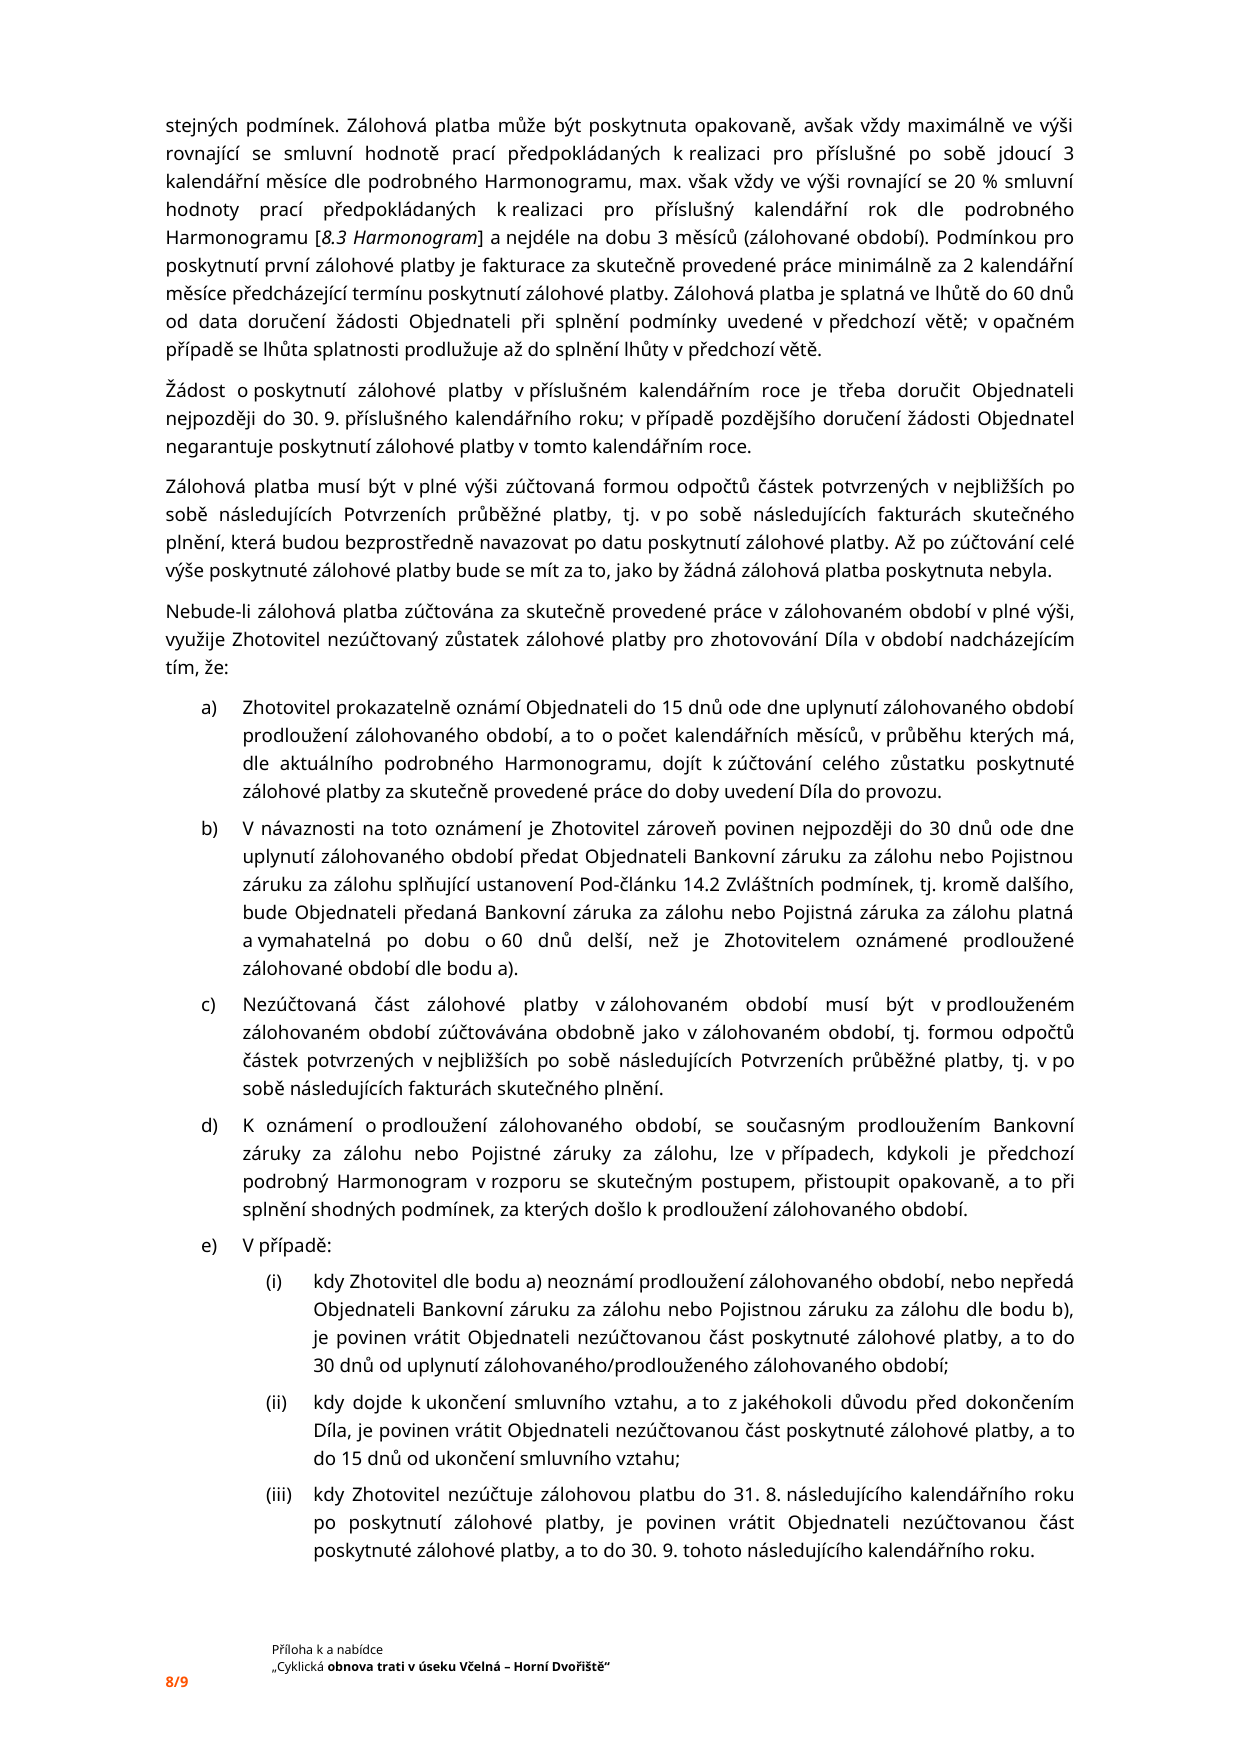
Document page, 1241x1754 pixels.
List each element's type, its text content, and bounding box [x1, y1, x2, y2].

text kdy dojde k ukončení smluvního vztahu, a to z jakéhokoli důvodu před dokončením Díla, je povinen vrátit Objednateli nezúčtovanou část poskytnuté zálohové platby, a to do 15 dnů od ukončení smluvního vztahu; [266, 1389, 1075, 1471]
text Nebude-li zálohová platba zúčtována za skutečně provedené práce v zálohovaném období v plné výši, využije Zhotovitel nezúčtovaný zůstatek zálohové platby pro zhotovování Díla v období nadcházejícím tím, že: [165, 598, 1075, 679]
text V případě: [201, 1232, 1075, 1258]
text Nezúčtovaná část zálohové platby v zálohovaném období musí být v prodlouženém zálohovaném období zúčtovávána obdobně jako v zálohovaném období, tj. formou odpočtů částek potvrzených v nejbližších po sobě následujících Potvrzeních průběžné platby, tj. v po sobě následujících fakturách skutečného plnění. [201, 991, 1075, 1101]
text kdy Zhotovitel dle bodu a) neoznámí prodloužení zálohovaného období, nebo nepředá Objednateli Bankovní záruku za zálohu nebo Pojistnou záruku za zálohu dle bodu b), je povinen vrátit Objednateli nezúčtovanou část poskytnuté zálohové platby, a to do 30 dnů od uplynutí zálohovaného/prodlouženého zálohovaného období; [266, 1269, 1075, 1378]
text Žádost o poskytnutí zálohové platby v příslušném kalendářním roce je třeba doručit Objednateli nejpozději do 30. 9. příslušného kalendářního roku; v případě pozdějšího doručení žádosti Objednatel negarantuje poskytnutí zálohové platby v tomto kalendářním roce. [165, 377, 1075, 458]
text kdy Zhotovitel nezúčtuje zálohovou platbu do 31. 8. následujícího kalendářního roku po poskytnutí zálohové platby, je povinen vrátit Objednateli nezúčtovanou část poskytnuté zálohové platby, a to do 30. 9. tohoto následujícího kalendářního roku. [266, 1481, 1075, 1563]
text Zálohová platba musí být v plné výši zúčtovaná formou odpočtů částek potvrzených v nejbližších po sobě následujících Potvrzeních průběžné platby, tj. v po sobě následujících fakturách skutečného plnění, která budou bezprostředně navazovat po datu poskytnutí zálohové platby. Až po zúčtování celé výše poskytnuté zálohové platby bude se mít za to, jako by žádná zálohová platba poskytnuta nebyla. [165, 473, 1075, 583]
list Zhotovitel prokazatelně oznámí Objednateli do 15 dnů ode dne uplynutí zálohovaného období prodloužení zálohovaného období, a to o počet kalendářních měsíců, v průběhu kterých má, dle aktuálního podrobného Harmonogramu, dojít k zúčtování celého zůstatku poskytnuté zálohové platby za skutečně provedené práce do doby uvedení Díla do provozu. [201, 694, 1075, 804]
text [165, 112, 1075, 362]
text K oznámení o prodloužení zálohovaného období, se současným prodloužením Bankovní záruky za zálohu nebo Pojistné záruky za zálohu, lze v případech, kdykoli je předchozí podrobný Harmonogram v rozporu se skutečným postupem, přistoupit opakovaně, a to při splnění shodných podmínek, za kterých došlo k prodloužení zálohovaného období. [201, 1112, 1075, 1221]
text V návaznosti na toto oznámení je Zhotovitel zároveň povinen nejpozději do 30 dnů ode dne uplynutí zálohovaného období předat Objednateli Bankovní záruku za zálohu nebo Pojistnou záruku za zálohu splňující ustanovení Pod-článku 14.2 Zvláštních podmínek, tj. kromě dalšího, bude Objednateli předaná Bankovní záruka za zálohu nebo Pojistná záruka za zálohu platná a vymahatelná po dobu o 60 dnů delší, než je Zhotovitelem oznámené prodloužené zálohované období dle bodu a). [201, 815, 1075, 981]
